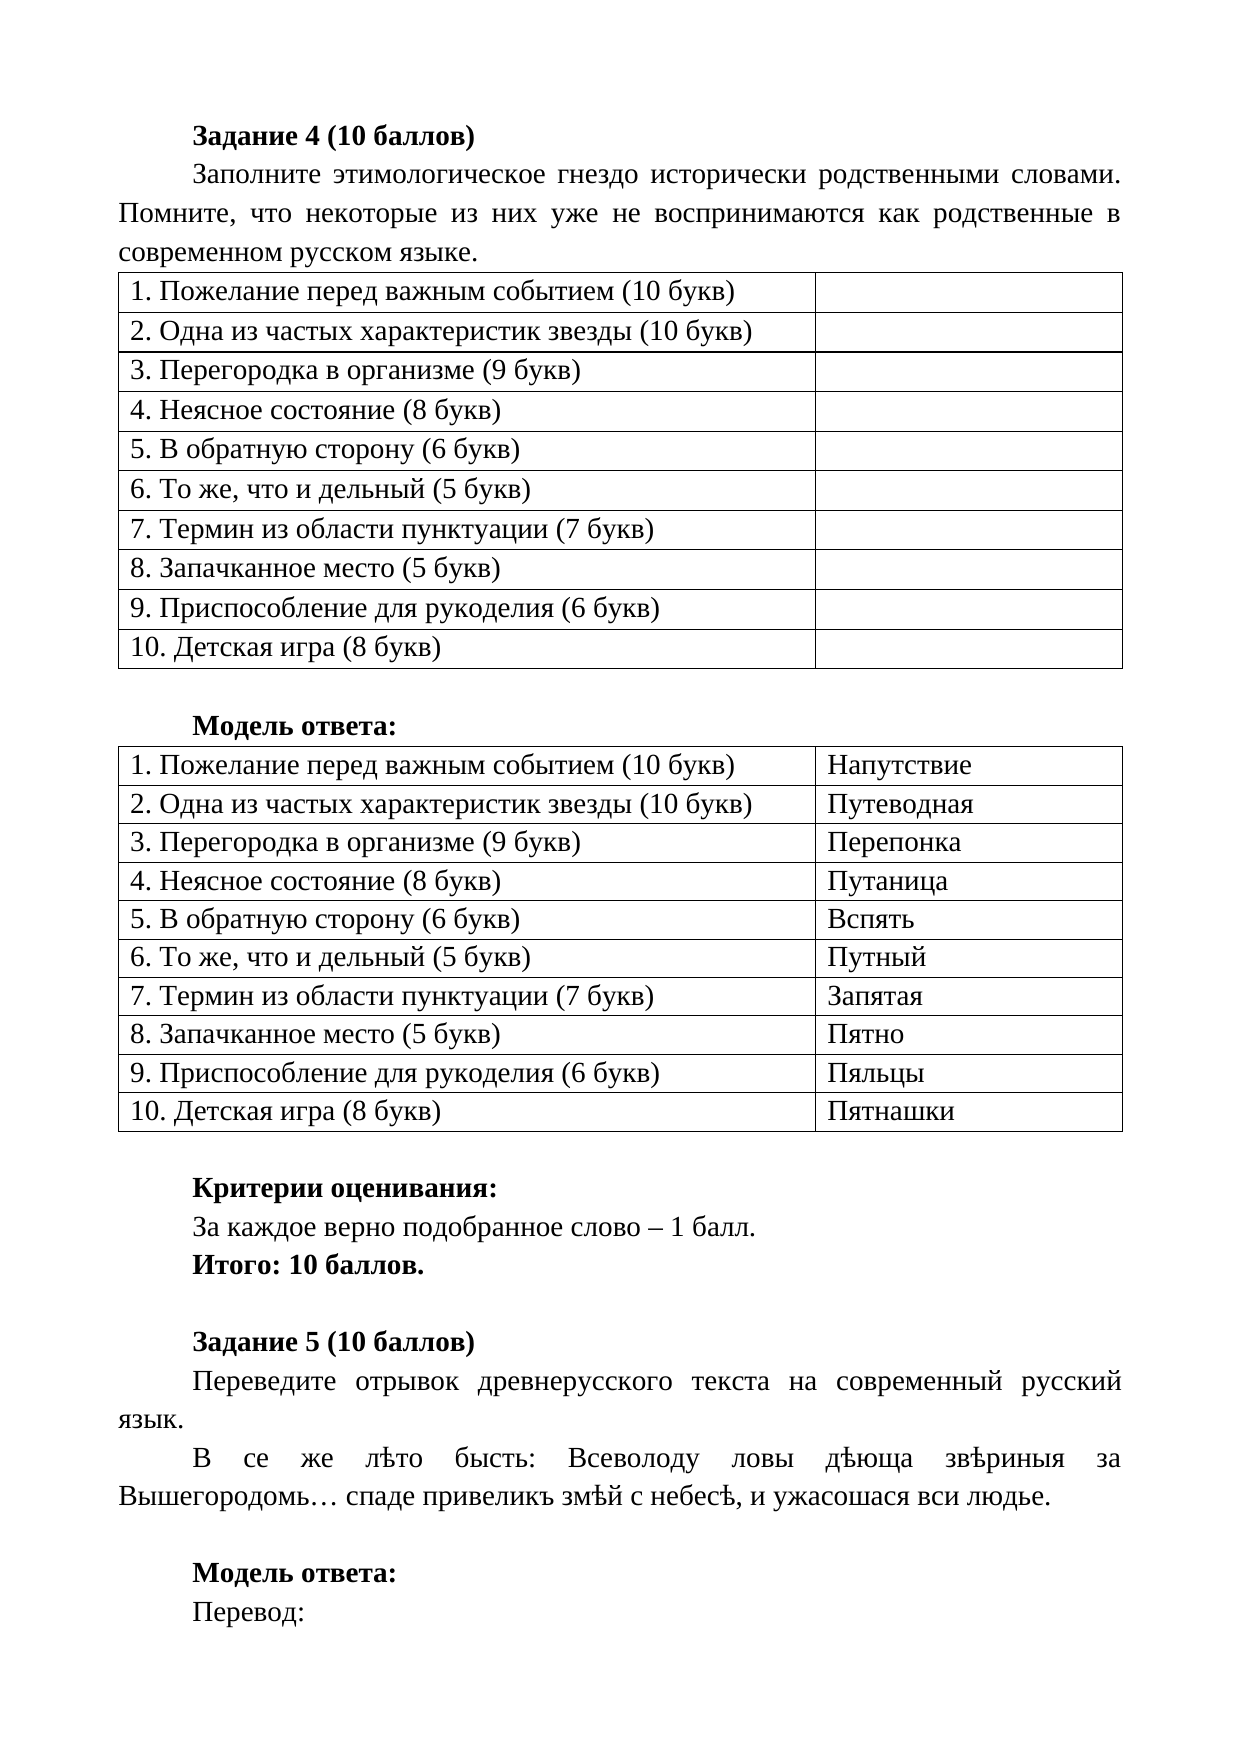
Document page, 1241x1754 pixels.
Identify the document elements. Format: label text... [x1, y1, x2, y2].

table_cell Путаница [816, 863, 1122, 900]
text Задание 5 (10 баллов) [118, 1324, 1122, 1358]
text Переведите отрывок древнерусского текста на современный русский язык. [118, 1363, 1122, 1435]
table_cell 7. Термин из области пунктуации (7 букв) [119, 978, 815, 1015]
text Задание 4 (10 баллов) [118, 118, 1122, 152]
table_cell [816, 392, 1122, 431]
table_header 1. Пожелание перед важным событием (10 букв) [119, 747, 815, 785]
table_cell [816, 471, 1122, 510]
table_cell 2. Одна из частых характеристик звезды (10 букв) [119, 313, 815, 351]
text За каждое верно подобранное слово – 1 балл. [118, 1209, 1122, 1242]
table_cell 3. Перегородка в организме (9 букв) [119, 353, 815, 391]
table_cell 5. В обратную сторону (6 букв) [119, 432, 815, 470]
table_cell 8. Запачканное место (5 букв) [119, 1016, 815, 1054]
text Модель ответа: [118, 708, 1122, 741]
table_cell [816, 511, 1122, 549]
table_cell Пяльцы [816, 1055, 1122, 1092]
table_cell 10. Детская игра (8 букв) [119, 630, 815, 668]
table_cell 6. То же, что и дельный (5 букв) [119, 940, 815, 977]
table_cell 6. То же, что и дельный (5 букв) [119, 471, 815, 510]
table_cell Перепонка [816, 824, 1122, 862]
table_cell Пятнашки [816, 1093, 1122, 1131]
table_cell Путеводная [816, 786, 1122, 823]
text В се же лѣто бысть: Всеволоду ловы дѣюща звѣриныя за Вышегородомь… спаде привеликъ змѣй с небесѣ, и ужасошася вси людье. [118, 1440, 1122, 1512]
table_cell [816, 630, 1122, 668]
table_cell [816, 353, 1122, 391]
table_cell [816, 550, 1122, 589]
table_cell Пятно [816, 1016, 1122, 1054]
table_cell Путный [816, 940, 1122, 977]
text Заполните этимологическое гнездо исторически родственными словами. Помните, что некоторые из них уже не воспринимаются как родственные в современном русском языке. [118, 157, 1122, 267]
table_cell 2. Одна из частых характеристик звезды (10 букв) [119, 786, 815, 823]
table_cell 10. Детская игра (8 букв) [119, 1093, 815, 1131]
table_cell Вспять [816, 901, 1122, 938]
table_header [816, 273, 1122, 312]
text Перевод: [118, 1594, 1122, 1628]
table_cell [816, 432, 1122, 470]
table_cell 7. Термин из области пунктуации (7 букв) [119, 511, 815, 549]
table_cell 3. Перегородка в организме (9 букв) [119, 824, 815, 862]
table_cell 4. Неясное состояние (8 букв) [119, 392, 815, 431]
table_cell 8. Запачканное место (5 букв) [119, 550, 815, 589]
table_cell Запятая [816, 978, 1122, 1015]
text Критерии оценивания: [118, 1170, 1122, 1204]
table_cell 9. Приспособление для рукоделия (6 букв) [119, 1055, 815, 1092]
text Модель ответа: [118, 1556, 1122, 1589]
table_header 1. Пожелание перед важным событием (10 букв) [119, 273, 815, 312]
table_cell [816, 590, 1122, 628]
table_cell [816, 313, 1122, 351]
table_cell 4. Неясное состояние (8 букв) [119, 863, 815, 900]
table_cell 9. Приспособление для рукоделия (6 букв) [119, 590, 815, 628]
table_header Напутствие [816, 747, 1122, 785]
text Итого: 10 баллов. [118, 1247, 1122, 1281]
table_cell 5. В обратную сторону (6 букв) [119, 901, 815, 938]
